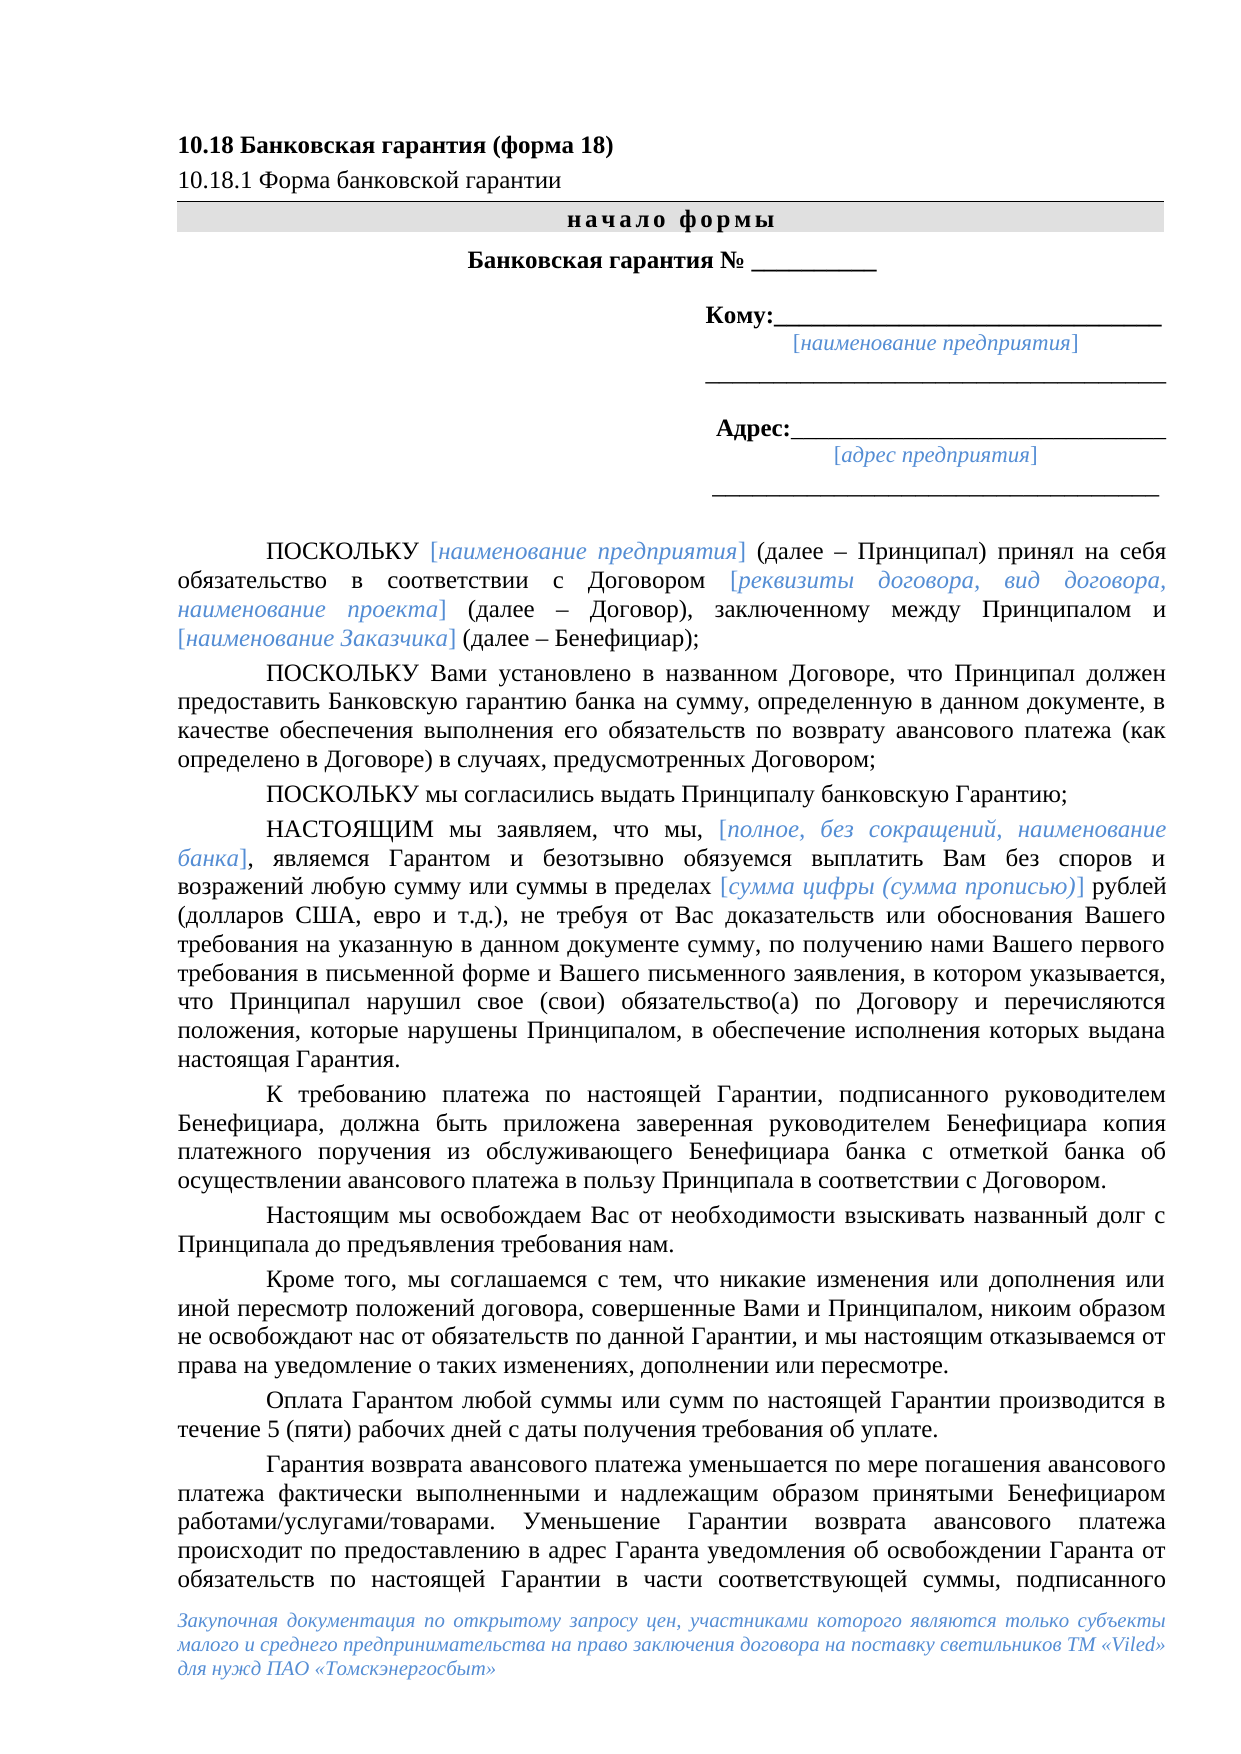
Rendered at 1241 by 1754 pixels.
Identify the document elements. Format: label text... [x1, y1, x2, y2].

text Настоящим мы освобождаем Вас от необходимости взыскивать названный долг с Принципала до предъявления требования нам. [177, 1200, 1167, 1258]
text 10.18 Банковская гарантия (форма 18) [177, 131, 1167, 159]
text К требованию платежа по настоящей Гарантии, подписанного руководителем Бенефициара, должна быть приложена заверенная руководителем Бенефициара копия платежного поручения из обслуживающего Бенефициара банка с отметкой банка об осуществлении авансового платежа в пользу Принципала в соответствии с Договором. [177, 1079, 1167, 1194]
text Оплата Гарантом любой суммы или сумм по настоящей Гарантии производится в течение 5 (пяти) рабочих дней с даты получения требования об уплате. [177, 1385, 1167, 1443]
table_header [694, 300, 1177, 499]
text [177, 1449, 1167, 1593]
text ПОСКОЛЬКУ мы согласились выдать Принципалу банковскую Гарантию; [177, 779, 1167, 808]
text ПОСКОЛЬКУ [наименование предприятия] (далее – Принципал) принял на себя обязательство в соответствии с Договором [реквизиты договора, вид договора, наименование проекта] (далее – Договор), заключенному между Принципалом и [наименование Заказчика] (далее – Бенефициар); [177, 536, 1167, 651]
text НАСТОЯЩИМ мы заявляем, что мы, [полное, без сокращений, наименование банка], являемся Гарантом и безотзывно обязуемся выплатить Вам без споров и возражений любую сумму или суммы в пределах [сумма цифры (сумма прописью)] рублей (долларов США, евро и т.д.), не требуя от Вас доказательств или обоснования Вашего требования на указанную в данном документе сумму, по получению нами Вашего первого требования в письменной форме и Вашего письменного заявления, в котором указывается, что Принципал нарушил свое (свои) обязательство(а) по Договору и перечисляются положения, которые нарушены Принципалом, в обеспечение исполнения которых выдана настоящая Гарантия. [177, 814, 1167, 1073]
text 10.18.1 Форма банковской гарантии [177, 166, 1167, 194]
text Кроме того, мы соглашаемся с тем, что никакие изменения или дополнения или иной пересмотр положений договора, совершенные Вами и Принципалом, никоим образом не освобождают нас от обязательств по данной Гарантии, и мы настоящим отказываемся от права на уведомление о таких изменениях, дополнении или пересмотре. [177, 1264, 1167, 1379]
text начало формы [177, 202, 1164, 232]
text ПОСКОЛЬКУ Вами установлено в названном Договоре, что Принципал должен предоставить Банковскую гарантию банка на сумму, определенную в данном документе, в качестве обеспечения выполнения его обязательств по возврату авансового платежа (как определено в Договоре) в случаях, предусмотренных Договором; [177, 658, 1167, 773]
text Банковская гарантия № __________ [177, 245, 1167, 274]
